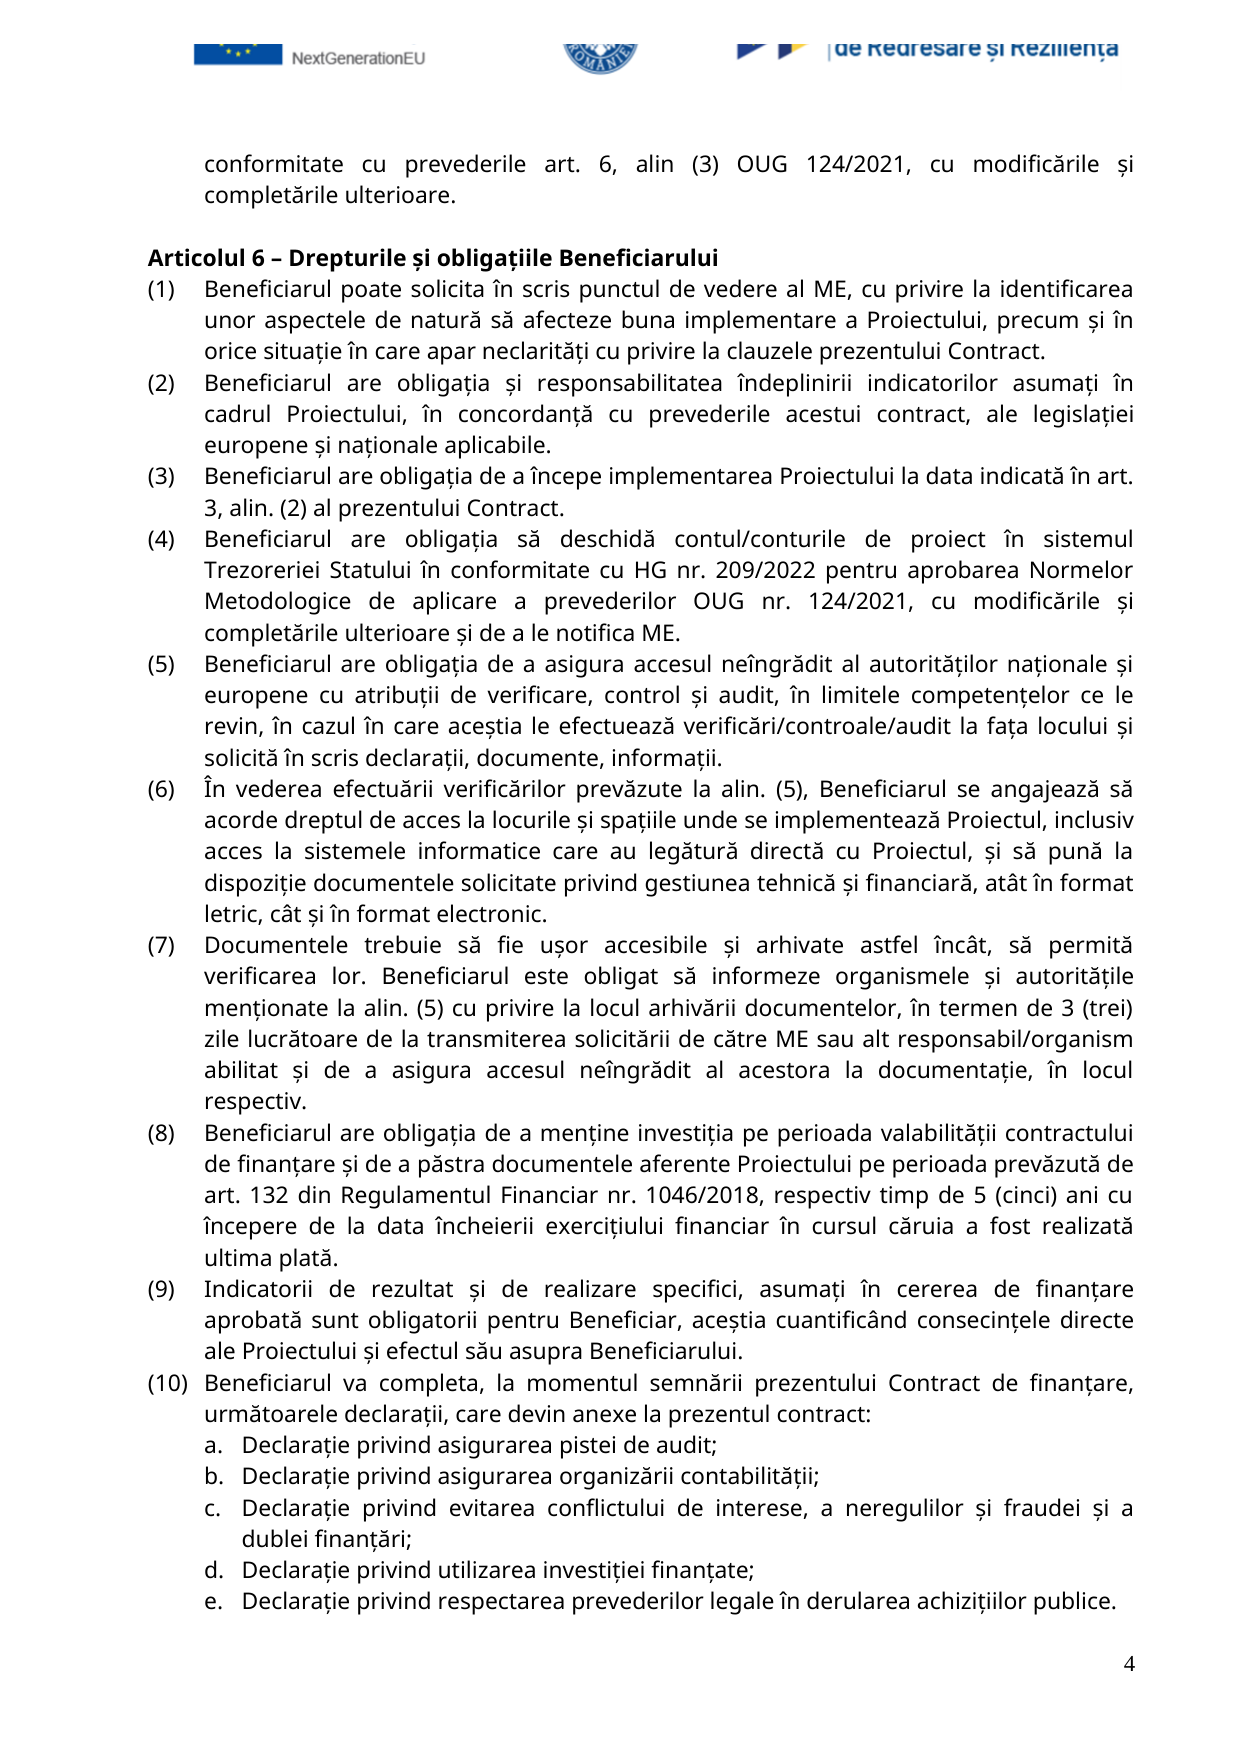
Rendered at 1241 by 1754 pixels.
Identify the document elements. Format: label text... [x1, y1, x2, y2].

list Declarație privind utilizarea investiției finanțate; [204, 1554, 1135, 1585]
list Beneficiarul are obligația de a asigura accesul neîngrădit al autorităților naționale și europene cu atribuții de verificare, control și audit, în limitele competențelor ce le revin, în cazul în care aceștia le efectuează verificări/controale/audit la fața locului și solicită în scris declarații, documente, informații. [148, 648, 1135, 773]
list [148, 148, 1135, 210]
list Beneficiarul are obligația de a începe implementarea Proiectului la data indicată în art. 3, alin. (2) al prezentului Contract. [148, 460, 1135, 523]
list Indicatorii de rezultat și de realizare specifici, asumați în cererea de finanțare aprobată sunt obligatorii pentru Beneficiar, aceștia cuantificând consecințele directe ale Proiectului și efectul său asupra Beneficiarului. [148, 1273, 1135, 1366]
text Articolul 6 – Drepturile și obligațiile Beneficiarului [148, 241, 1135, 273]
list Declarație privind asigurarea pistei de audit; [204, 1429, 1135, 1460]
list Beneficiarul are obligația și responsabilitatea îndeplinirii indicatorilor asumați în cadrul Proiectului, în concordanță cu prevederile acestui contract, ale legislației europene și naționale aplicabile. [148, 366, 1135, 460]
list Beneficiarul are obligația de a menține investiția pe perioada valabilității contractului de finanțare și de a păstra documentele aferente Proiectului pe perioada prevăzută de art. 132 din Regulamentul Financiar nr. 1046/2018, respectiv timp de 5 (cinci) ani cu începere de la data încheierii exercițiului financiar în cursul căruia a fost realizată ultima plată. [148, 1116, 1135, 1273]
list Documentele trebuie să fie ușor accesibile și arhivate astfel încât, să permită verificarea lor. Beneficiarul este obligat să informeze organismele și autoritățile menționate la alin. (5) cu privire la locul arhivării documentelor, în termen de 3 (trei) zile lucrătoare de la transmiterea solicitării de către ME sau alt responsabil/organism abilitat și de a asigura accesul neîngrădit al acestora la documentație, în locul respectiv. [148, 929, 1135, 1116]
picture [147, 44, 1123, 91]
list Beneficiarul are obligația să deschidă contul/conturile de proiect în sistemul Trezoreriei Statului în conformitate cu HG nr. 209/2022 pentru aprobarea Normelor Metodologice de aplicare a prevederilor OUG nr. 124/2021, cu modificările și completările ulterioare și de a le notifica ME. [148, 523, 1135, 648]
list În vederea efectuării verificărilor prevăzute la alin. (5), Beneficiarul se angajează să acorde dreptul de acces la locurile și spațiile unde se implementează Proiectul, inclusiv acces la sistemele informatice care au legătură directă cu Proiectul, și să pună la dispoziție documentele solicitate privind gestiunea tehnică și financiară, atât în format letric, cât și în format electronic. [148, 773, 1135, 929]
list Beneficiarul poate solicita în scris punctul de vedere al ME, cu privire la identificarea unor aspectele de natură să afecteze buna implementare a Proiectului, precum și în orice situație în care apar neclarități cu privire la clauzele prezentului Contract. [148, 273, 1135, 366]
list Beneficiarul va completa, la momentul semnării prezentului Contract de finanțare, următoarele declarații, care devin anexe la prezentul contract: [148, 1366, 1135, 1429]
list Declarație privind evitarea conflictului de interese, a neregulilor și fraudei și a dublei finanțări; [204, 1491, 1135, 1554]
list Declarație privind asigurarea organizării contabilității; [204, 1460, 1135, 1491]
list Declarație privind respectarea prevederilor legale în derularea achizițiilor publice. [204, 1585, 1135, 1616]
